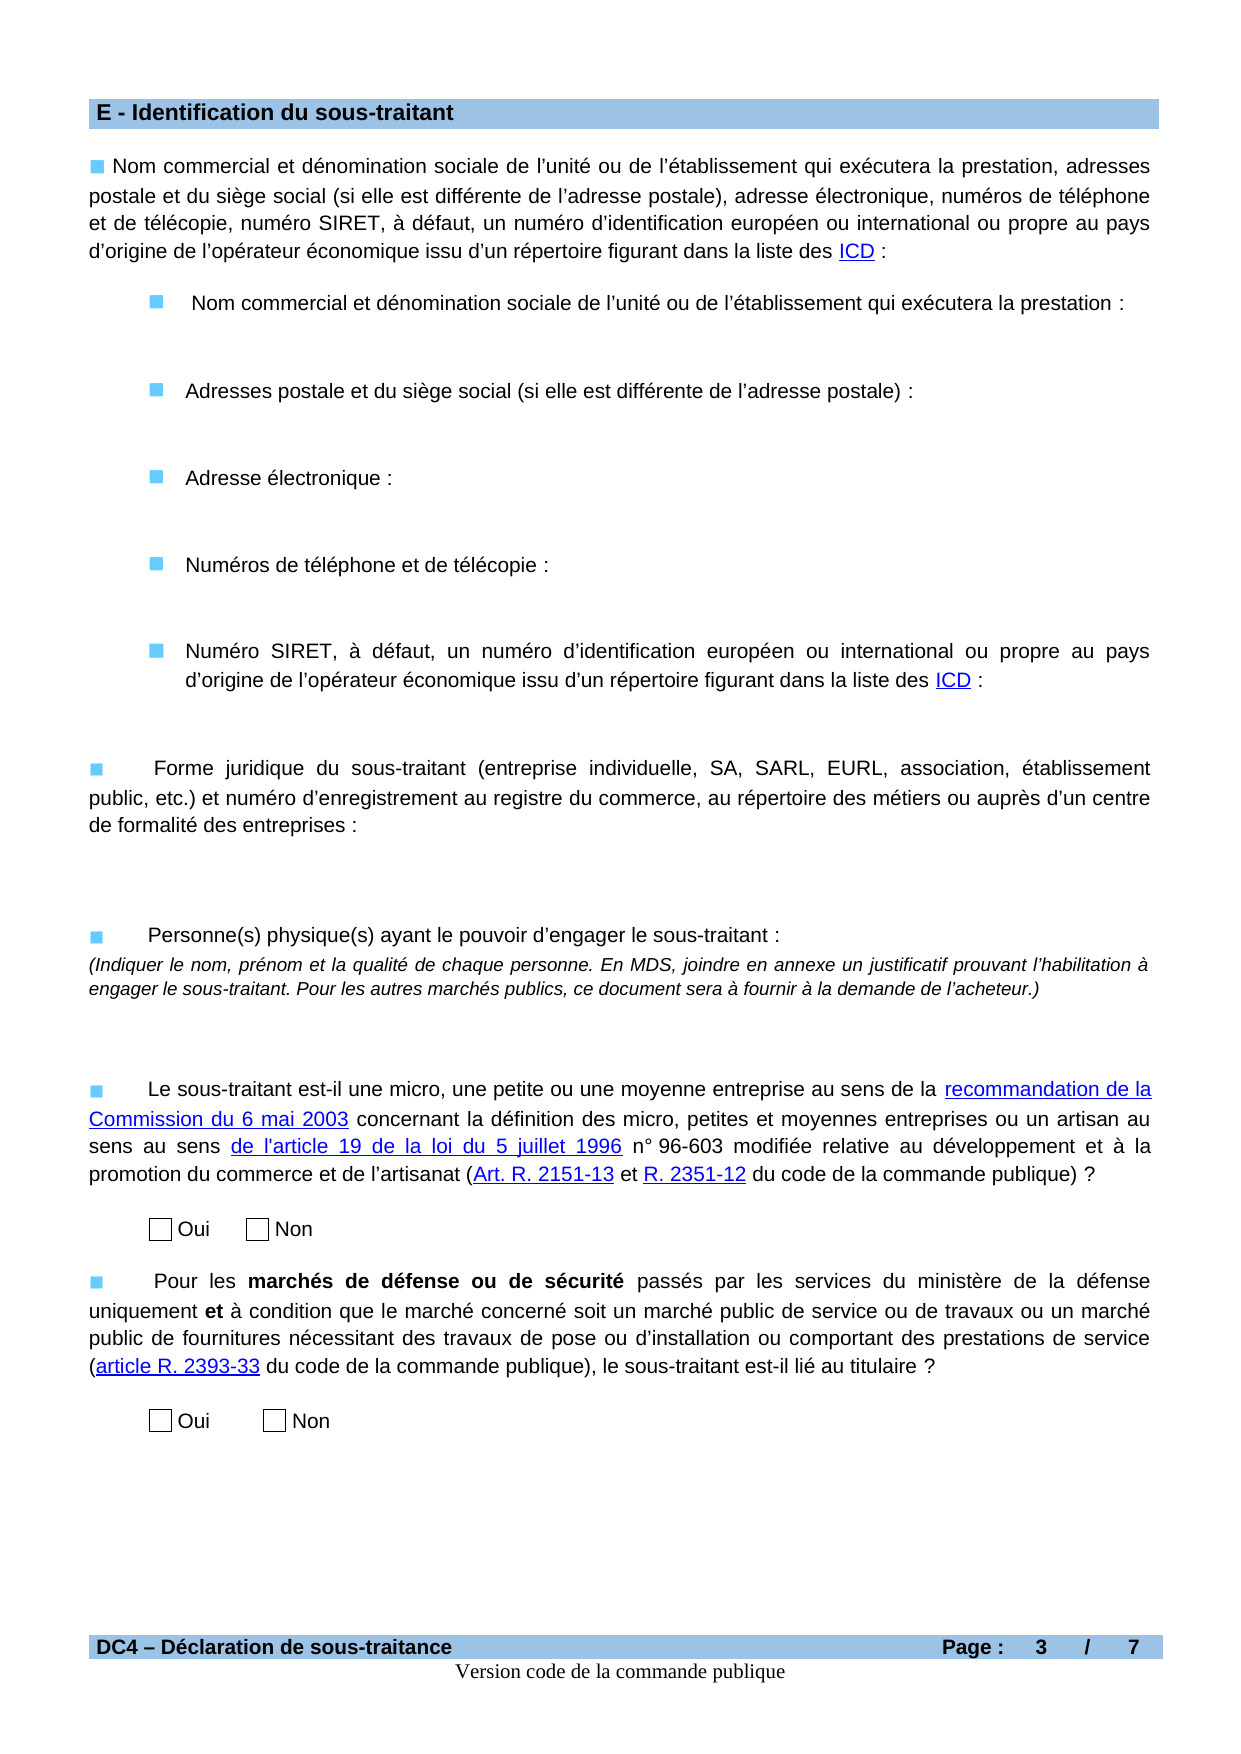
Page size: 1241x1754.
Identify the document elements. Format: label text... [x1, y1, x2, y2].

text Personne(s) physique(s) ayant le pouvoir d’engager le sous-traitant : [89, 923, 1152, 949]
subtitle Nom commercial et dénomination sociale de l’unité ou de l’établissement qui exécutera la prestation : [148, 291, 1152, 316]
text (Indiquer le nom, prénom et la qualité de chaque personne. En MDS, joindre en annexe un justificatif prouvant l’habilitation à engager le sous-traitant. Pour les autres marchés publics, ce document sera à fournir à la demande de l’acheteur.) [89, 953, 1152, 1000]
subtitle Nom commercial et dénomination sociale de l’unité ou de l’établissement qui exécutera la prestation, adresses postale et du siège social (si elle est différente de l’adresse postale), adresse électronique, numéros de téléphone et de télécopie, numéro SIRET, à défaut, un numéro d’identification européen ou international ou propre au pays d’origine de l’opérateur économique issu d’un répertoire figurant dans la liste des ICD : [89, 154, 1152, 263]
text Oui Non [148, 1408, 1152, 1432]
subtitle Adresses postale et du siège social (si elle est différente de l’adresse postale) : [148, 379, 1152, 403]
subtitle Numéro SIRET, à défaut, un numéro d’identification européen ou international ou propre au pays d’origine de l’opérateur économique issu d’un répertoire figurant dans la liste des ICD : [148, 639, 1152, 691]
text Oui Non [148, 1217, 1152, 1241]
text Pour les marchés de défense ou de sécurité passés par les services du ministère de la défense uniquement et à condition que le marché concerné soit un marché public de service ou de travaux ou un marché public de fournitures nécessitant des travaux de pose ou d’installation ou comportant des prestations de service (article R. 2393-33 du code de la commande publique), le sous-traitant est-il lié au titulaire ? [89, 1269, 1152, 1377]
subtitle Numéros de téléphone et de télécopie : [148, 552, 1152, 577]
table_header E - Identification du sous-traitant [89, 99, 1159, 129]
text Le sous-traitant est-il une micro, une petite ou une moyenne entreprise au sens de la recommandation de la Commission du 6 mai 2003 concernant la définition des micro, petites et moyennes entreprises ou un artisan au sens au sens de l'article 19 de la loi du 5 juillet 1996 n° 96-603 modifiée relative au développement et à la promotion du commerce et de l’artisanat (Art. R. 2151-13 et R. 2351-12 du code de la commande publique) ? [89, 1077, 1152, 1186]
text Forme juridique du sous-traitant (entreprise individuelle, SA, SARL, EURL, association, établissement public, etc.) et numéro d’enregistrement au registre du commerce, au répertoire des métiers ou auprès d’un centre de formalité des entreprises : [89, 756, 1152, 837]
subtitle Adresse électronique : [148, 466, 1152, 490]
